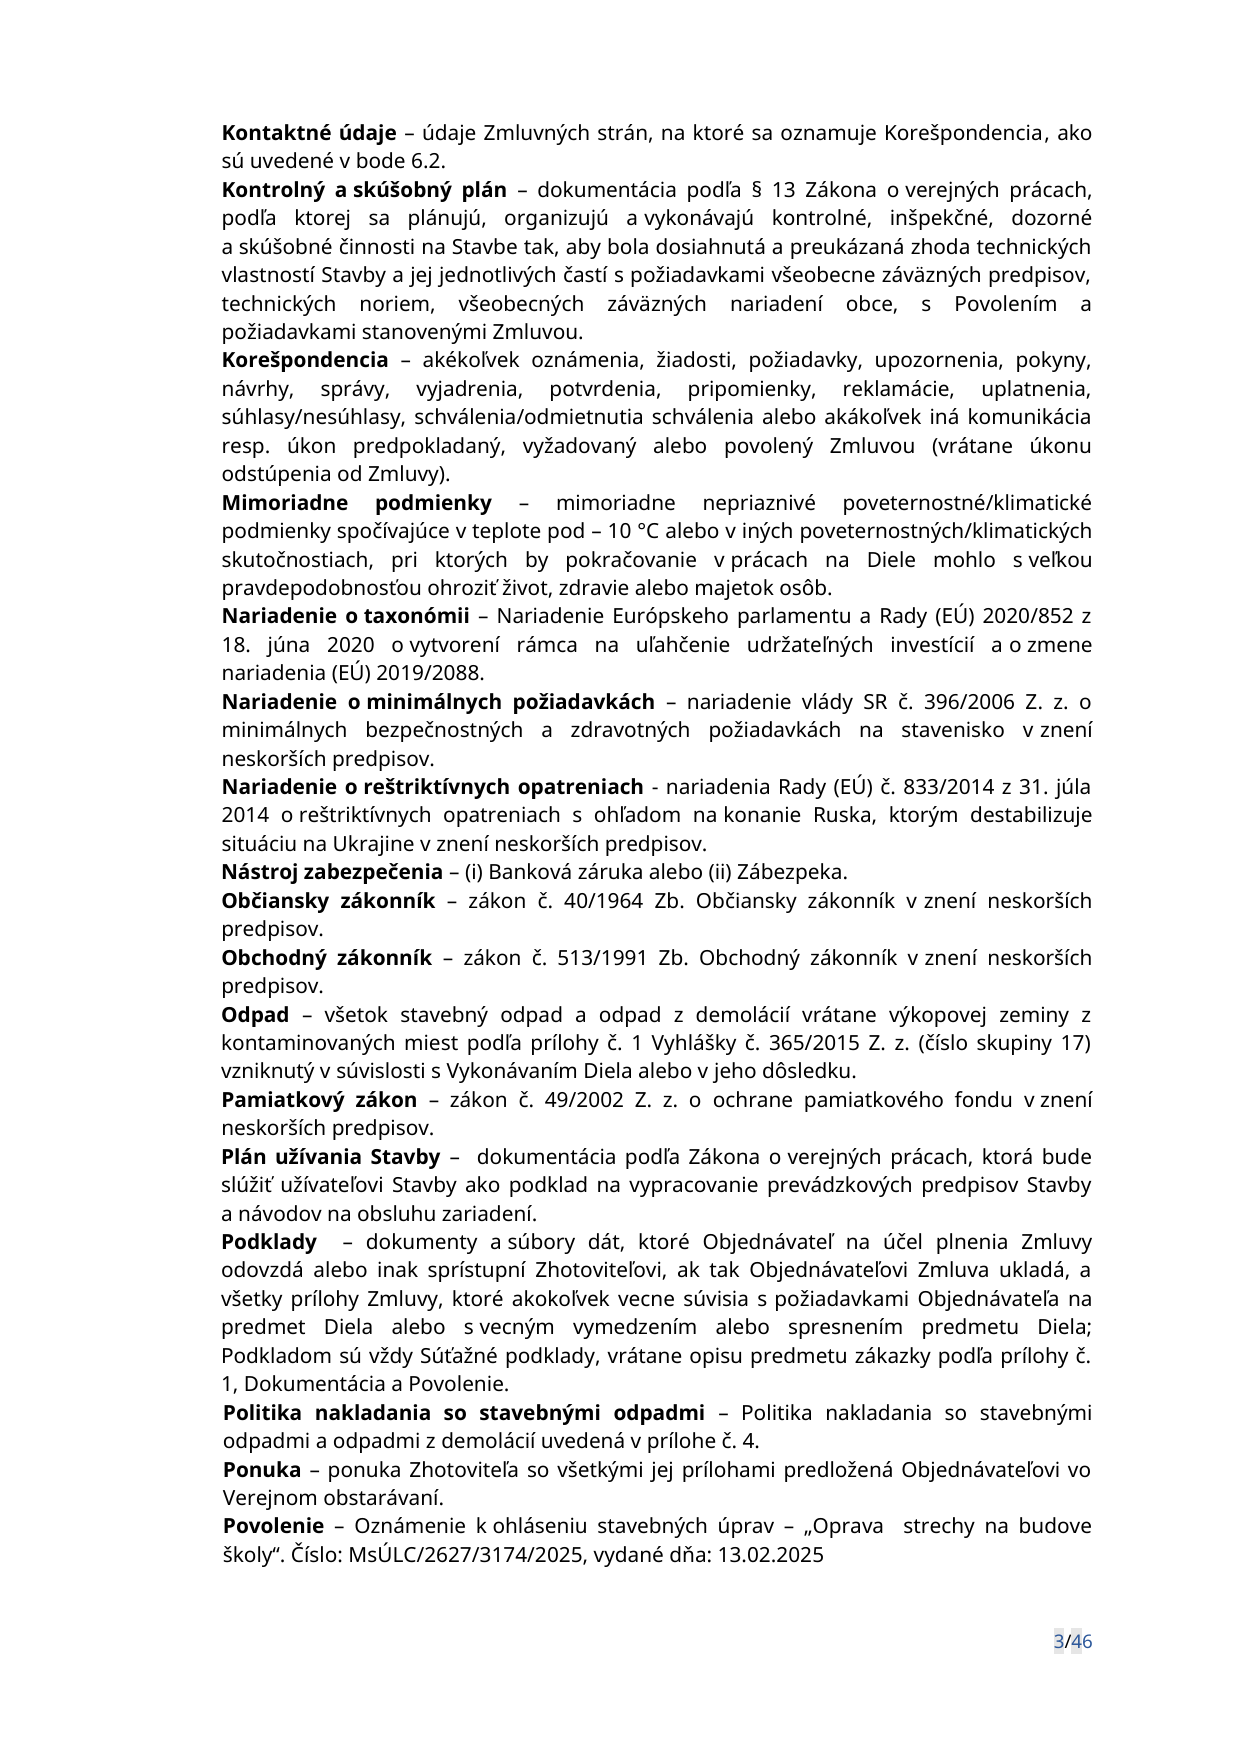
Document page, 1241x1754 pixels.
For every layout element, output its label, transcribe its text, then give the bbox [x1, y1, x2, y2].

text Mimoriadne podmienky – mimoriadne nepriaznivé poveternostné/klimatické podmienky spočívajúce v teplote pod – 10 °C alebo v iných poveternostných/klimatických skutočnostiach, pri ktorých by pokračovanie v prácach na Diele mohlo s veľkou pravdepodobnosťou ohroziť život, zdravie alebo majetok osôb. [221, 488, 1093, 602]
list Politika nakladania so stavebnými odpadmi – Politika nakladania so stavebnými odpadmi a odpadmi z demolácií uvedená v prílohe č. 4. [223, 1398, 1093, 1455]
text Plán užívania Stavby – dokumentácia podľa Zákona o verejných prácach, ktorá bude slúžiť užívateľovi Stavby ako podklad na vypracovanie prevádzkových predpisov Stavby a návodov na obsluhu zariadení. [221, 1142, 1093, 1227]
text Pamiatkový zákon – zákon č. 49/2002 Z. z. o ochrane pamiatkového fondu v znení neskorších predpisov. [221, 1085, 1093, 1142]
text Nariadenie o taxonómii – Nariadenie Európskeho parlamentu a Rady (EÚ) 2020/852 z 18. júna 2020 o vytvorení rámca na uľahčenie udržateľných investícií a o zmene nariadenia (EÚ) 2019/2088. [221, 602, 1093, 687]
list Povolenie – Oznámenie k ohláseniu stavebných úprav – „Oprava strechy na budove školy“. Číslo: MsÚLC/2627/3174/2025, vydané dňa: 13.02.2025 [223, 1512, 1093, 1568]
text Občiansky zákonník – zákon č. 40/1964 Zb. Občiansky zákonník v znení neskorších predpisov. [221, 886, 1093, 943]
list Ponuka – ponuka Zhotoviteľa so všetkými jej prílohami predložená Objednávateľovi vo Verejnom obstarávaní. [223, 1455, 1093, 1512]
text Kontrolný a skúšobný plán – dokumentácia podľa § 13 Zákona o verejných prácach, podľa ktorej sa plánujú, organizujú a vykonávajú kontrolné, inšpekčné, dozorné a skúšobné činnosti na Stavbe tak, aby bola dosiahnutá a preukázaná zhoda technických vlastností Stavby a jej jednotlivých častí s požiadavkami všeobecne záväzných predpisov, technických noriem, všeobecných záväzných nariadení obce, s Povolením a požiadavkami stanovenými Zmluvou. [221, 175, 1093, 346]
text Nástroj zabezpečenia – (i) Banková záruka alebo (ii) Zábezpeka. [221, 857, 1093, 886]
text Korešpondencia – akékoľvek oznámenia, žiadosti, požiadavky, upozornenia, pokyny, návrhy, správy, vyjadrenia, potvrdenia, pripomienky, reklamácie, uplatnenia, súhlasy/nesúhlasy, schválenia/odmietnutia schválenia alebo akákoľvek iná komunikácia resp. úkon predpokladaný, vyžadovaný alebo povolený Zmluvou (vrátane úkonu odstúpenia od Zmluvy). [221, 346, 1093, 488]
list Nariadenie o minimálnych požiadavkách – nariadenie vlády SR č. 396/2006 Z. z. o minimálnych bezpečnostných a zdravotných požiadavkách na stavenisko v znení neskorších predpisov. [221, 687, 1093, 772]
text Obchodný zákonník – zákon č. 513/1991 Zb. Obchodný zákonník v znení neskorších predpisov. [221, 943, 1093, 1000]
text Podklady – dokumenty a súbory dát, ktoré Objednávateľ na účel plnenia Zmluvy odovzdá alebo inak sprístupní Zhotoviteľovi, ak tak Objednávateľovi Zmluva ukladá, a všetky prílohy Zmluvy, ktoré akokoľvek vecne súvisia s požiadavkami Objednávateľa na predmet Diela alebo s vecným vymedzením alebo spresnením predmetu Diela; Podkladom sú vždy Súťažné podklady, vrátane opisu predmetu zákazky podľa prílohy č. 1, Dokumentácia a Povolenie. [221, 1227, 1093, 1398]
text Kontaktné údaje – údaje Zmluvných strán, na ktoré sa oznamuje Korešpondencia, ako sú uvedené v bode 6.2. [221, 118, 1093, 175]
list Nariadenie o reštriktívnych opatreniach - nariadenia Rady (EÚ) č. 833/2014 z 31. júla 2014 o reštriktívnych opatreniach s ohľadom na konanie Ruska, ktorým destabilizuje situáciu na Ukrajine v znení neskorších predpisov. [221, 772, 1093, 857]
text Odpad – všetok stavebný odpad a odpad z demolácií vrátane výkopovej zeminy z kontaminovaných miest podľa prílohy č. 1 Vyhlášky č. 365/2015 Z. z. (číslo skupiny 17) vzniknutý v súvislosti s Vykonávaním Diela alebo v jeho dôsledku. [221, 1000, 1093, 1085]
